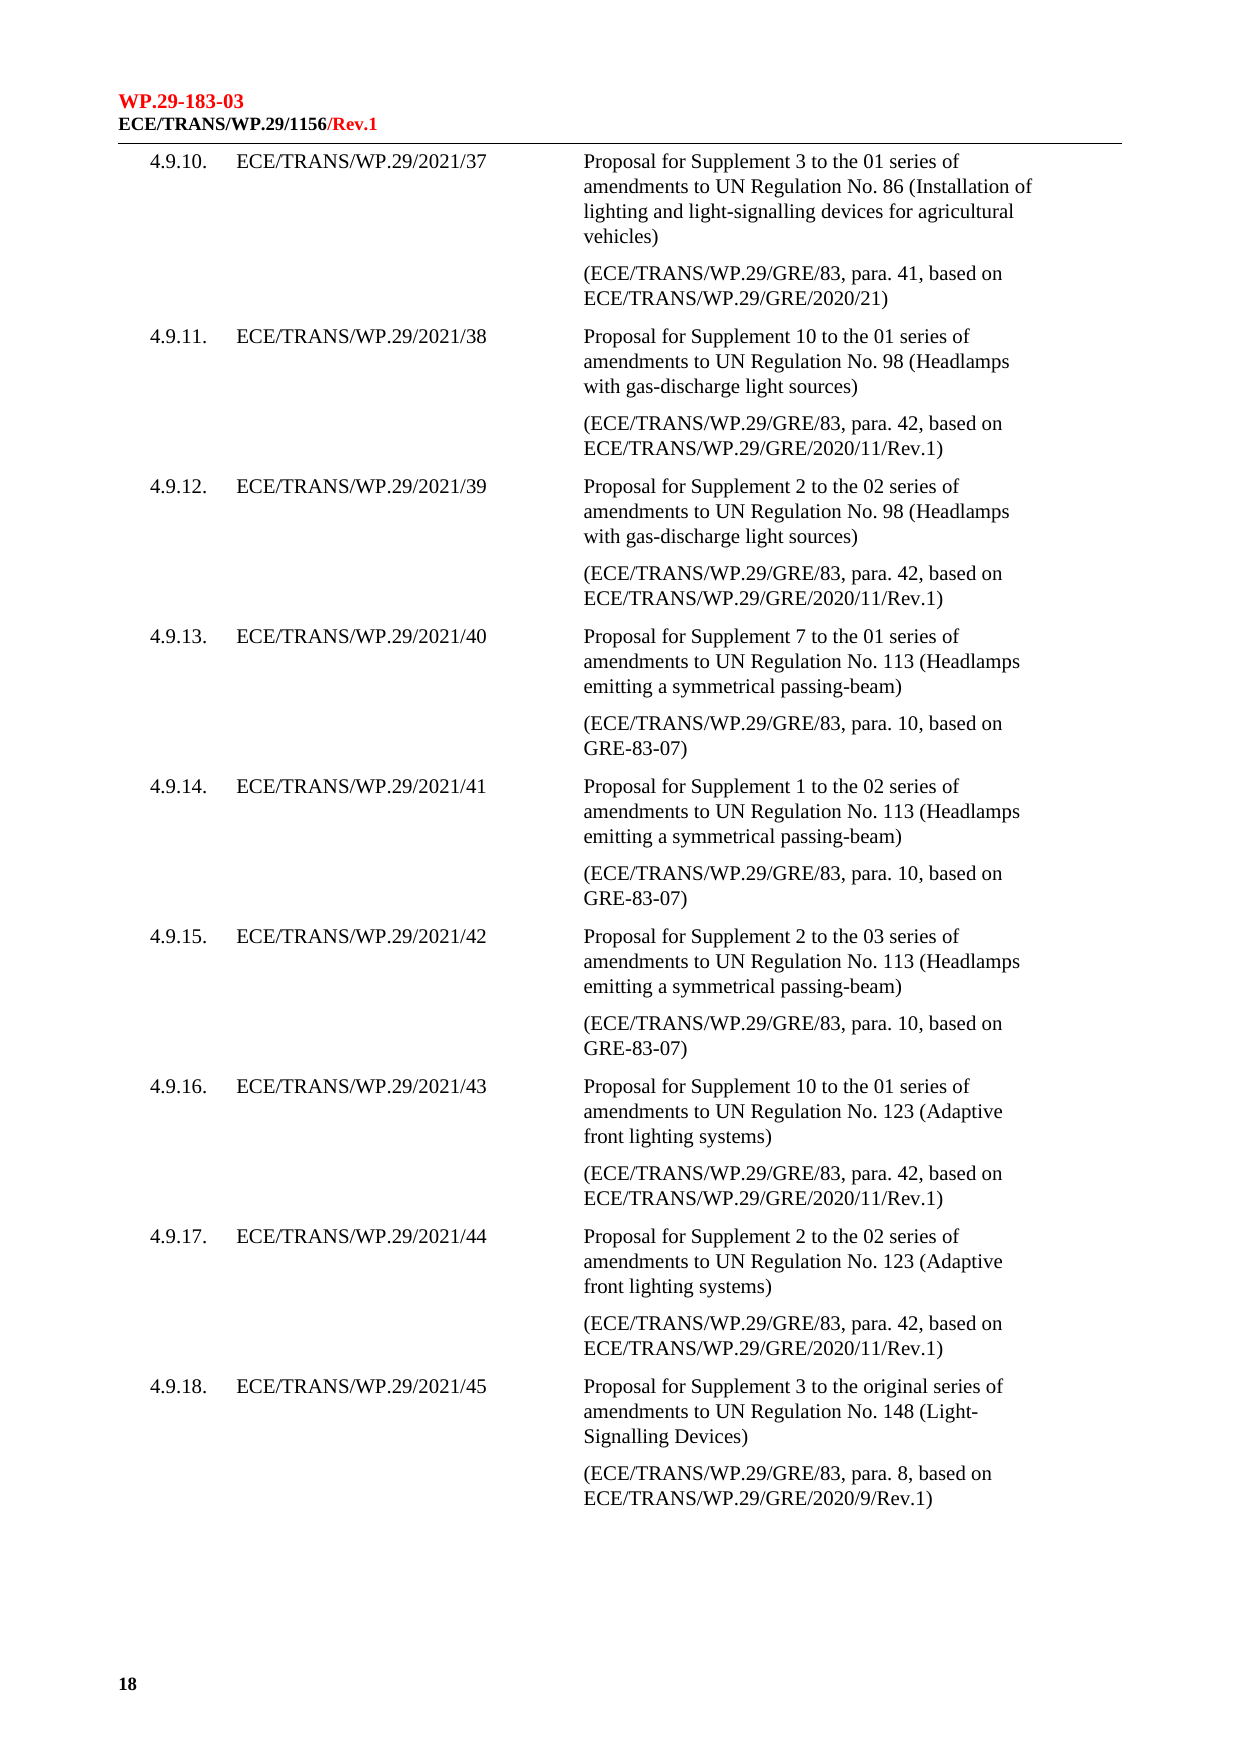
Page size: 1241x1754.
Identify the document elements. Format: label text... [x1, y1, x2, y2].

table_cell Proposal for Supplement 3 to the 01 series of amendments to UN Regulation No. 86 (Installation of lighting and light-signalling devices for agricultural vehicles) (ECE/TRANS/WP.29/GRE/83, para. 41, based on ECE/TRANS/WP.29/GRE/2020/21) [583, 148, 1037, 323]
table_cell Proposal for Supplement 1 to the 02 series of amendments to UN Regulation No. 113 (Headlamps emitting a symmetrical passing-beam) (ECE/TRANS/WP.29/GRE/83, para. 10, based on GRE-83-07) [583, 773, 1037, 923]
table_cell ECE/TRANS/WP.29/2021/38 [222, 323, 583, 473]
table_cell ECE/TRANS/WP.29/2021/42 [222, 923, 583, 1073]
table_cell 4.9.17. [118, 1223, 222, 1373]
table_cell ECE/TRANS/WP.29/2021/40 [222, 623, 583, 773]
table_cell 4.9.11. [118, 323, 222, 473]
table_cell 4.9.16. [118, 1073, 222, 1223]
table_cell ECE/TRANS/WP.29/2021/44 [222, 1223, 583, 1373]
table_cell Proposal for Supplement 7 to the 01 series of amendments to UN Regulation No. 113 (Headlamps emitting a symmetrical passing-beam) (ECE/TRANS/WP.29/GRE/83, para. 10, based on GRE-83-07) [583, 623, 1037, 773]
table_cell 4.9.10. [118, 148, 222, 323]
table_cell Proposal for Supplement 2 to the 02 series of amendments to UN Regulation No. 123 (Adaptive front lighting systems) (ECE/TRANS/WP.29/GRE/83, para. 42, based on ECE/TRANS/WP.29/GRE/2020/11/Rev.1) [583, 1223, 1037, 1373]
table_cell ECE/TRANS/WP.29/2021/39 [222, 473, 583, 623]
table_cell 4.9.13. [118, 623, 222, 773]
table_cell 4.9.14. [118, 773, 222, 923]
table_cell ECE/TRANS/WP.29/2021/43 [222, 1073, 583, 1223]
table_cell ECE/TRANS/WP.29/2021/45 [222, 1373, 583, 1523]
table_cell 4.9.18. [118, 1373, 222, 1523]
table_cell Proposal for Supplement 10 to the 01 series of amendments to UN Regulation No. 98 (Headlamps with gas-discharge light sources) (ECE/TRANS/WP.29/GRE/83, para. 42, based on ECE/TRANS/WP.29/GRE/2020/11/Rev.1) [583, 323, 1037, 473]
table_cell 4.9.15. [118, 923, 222, 1073]
table_cell ECE/TRANS/WP.29/2021/41 [222, 773, 583, 923]
table_cell ECE/TRANS/WP.29/2021/37 [222, 148, 583, 323]
table_cell Proposal for Supplement 2 to the 02 series of amendments to UN Regulation No. 98 (Headlamps with gas-discharge light sources) (ECE/TRANS/WP.29/GRE/83, para. 42, based on ECE/TRANS/WP.29/GRE/2020/11/Rev.1) [583, 473, 1037, 623]
table_cell Proposal for Supplement 10 to the 01 series of amendments to UN Regulation No. 123 (Adaptive front lighting systems) (ECE/TRANS/WP.29/GRE/83, para. 42, based on ECE/TRANS/WP.29/GRE/2020/11/Rev.1) [583, 1073, 1037, 1223]
table_cell Proposal for Supplement 2 to the 03 series of amendments to UN Regulation No. 113 (Headlamps emitting a symmetrical passing-beam) (ECE/TRANS/WP.29/GRE/83, para. 10, based on GRE-83-07) [583, 923, 1037, 1073]
table_cell 4.9.12. [118, 473, 222, 623]
table_cell Proposal for Supplement 3 to the original series of amendments to UN Regulation No. 148 (Light-Signalling Devices) (ECE/TRANS/WP.29/GRE/83, para. 8, based on ECE/TRANS/WP.29/GRE/2020/9/Rev.1) [583, 1373, 1037, 1523]
